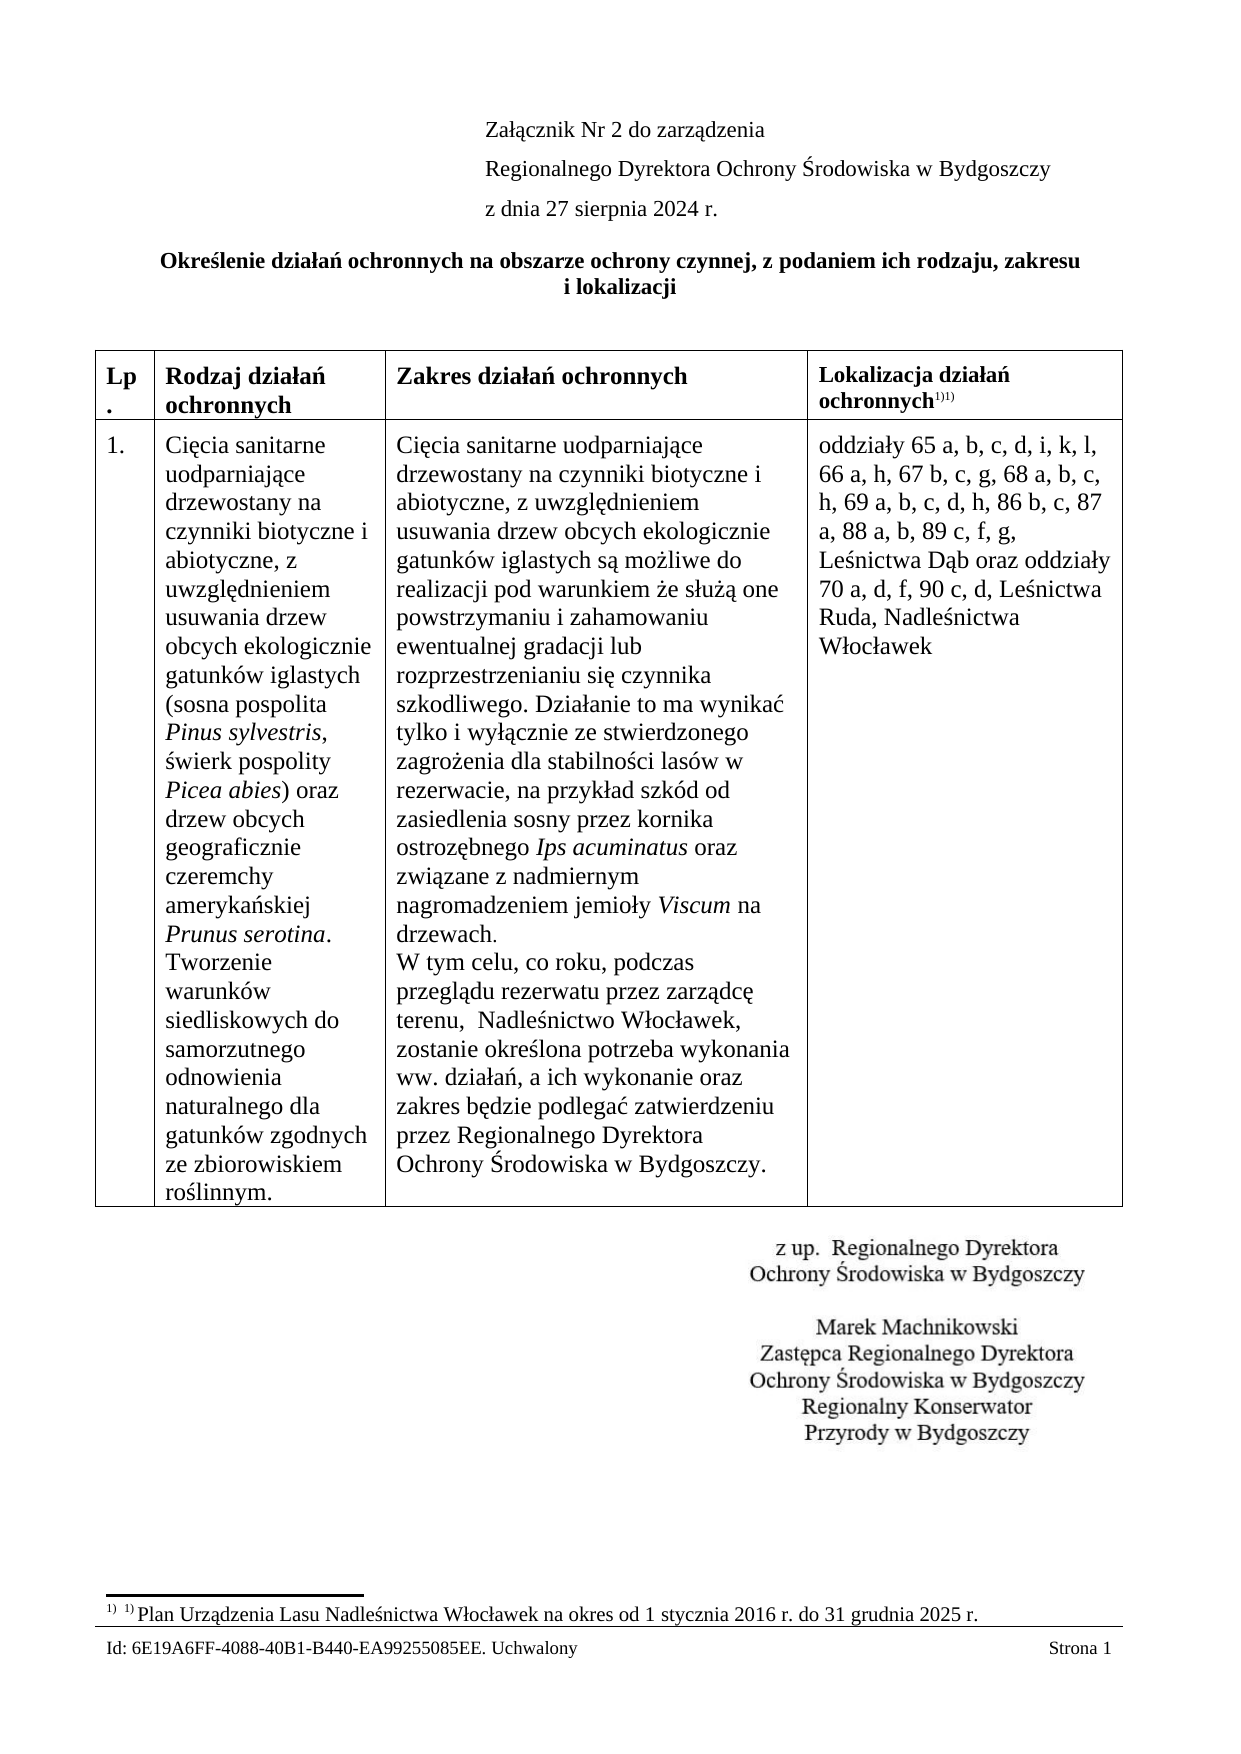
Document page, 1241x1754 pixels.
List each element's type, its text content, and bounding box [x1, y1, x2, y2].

table_cell 1. [96, 420, 154, 1206]
table_header Zakres działań ochronnych [386, 351, 807, 418]
table_cell Cięcia sanitarne uodparniające drzewostany na czynniki biotyczne i abiotyczne, z uwzględnieniem usuwania drzew obcych ekologicznie gatunków iglastych (sosna pospolita Pinus sylvestris, świerk pospolity Picea abies) oraz drzew obcych geograficznie czeremchy amerykańskiej Prunus serotina. Tworzenie warunków siedliskowych do samorzutnego odnowienia naturalnego dla gatunków zgodnych ze zbiorowiskiem roślinnym. [155, 420, 385, 1206]
picture [724, 1219, 1116, 1467]
table_cell Cięcia sanitarne uodparniające drzewostany na czynniki biotyczne i abiotyczne, z uwzględnieniem usuwania drzew obcych ekologicznie gatunków iglastych są możliwe do realizacji pod warunkiem że służą one powstrzymaniu i zahamowaniu ewentualnej gradacji lub rozprzestrzenianiu się czynnika szkodliwego. Działanie to ma wynikać tylko i wyłącznie ze stwierdzonego zagrożenia dla stabilności lasów w rezerwacie, na przykład szkód od zasiedlenia sosny przez kornika ostrozębnego Ips acuminatus oraz związane z nadmiernym nagromadzeniem jemioły Viscum na drzewach. W tym celu, co roku, podczas przeglądu rezerwatu przez zarządcę terenu, Nadleśnictwo Włocławek, zostanie określona potrzeba wykonania ww. działań, a ich wykonanie oraz zakres będzie podlegać zatwierdzeniu przez Regionalnego Dyrektora Ochrony Środowiska w Bydgoszczy. [386, 420, 807, 1206]
text Określenie działań ochronnych na obszarze ochrony czynnej, z podaniem ich rodzaju, zakresu i lokalizacji [106, 247, 1134, 299]
table_cell oddziały 65 a, b, c, d, i, k, l, 66 a, h, 67 b, c, g, 68 a, b, c, h, 69 a, b, c, d, h, 86 b, c, 87 a, 88 a, b, 89 c, f, g, Leśnictwa Dąb oraz oddziały 70 a, d, f, 90 c, d, Leśnictwa Ruda, Nadleśnictwa Włocławek [808, 420, 1122, 1206]
table_header Lokalizacja działań ochronnych1) [808, 351, 1122, 418]
table_header Lp. [96, 351, 154, 418]
text Załącznik Nr 2 do zarządzenia Regionalnego Dyrektora Ochrony Środowiska w Bydgoszczy z dnia 27 sierpnia 2024 r. [485, 116, 1134, 221]
table_header Rodzaj działań ochronnych [155, 351, 385, 418]
